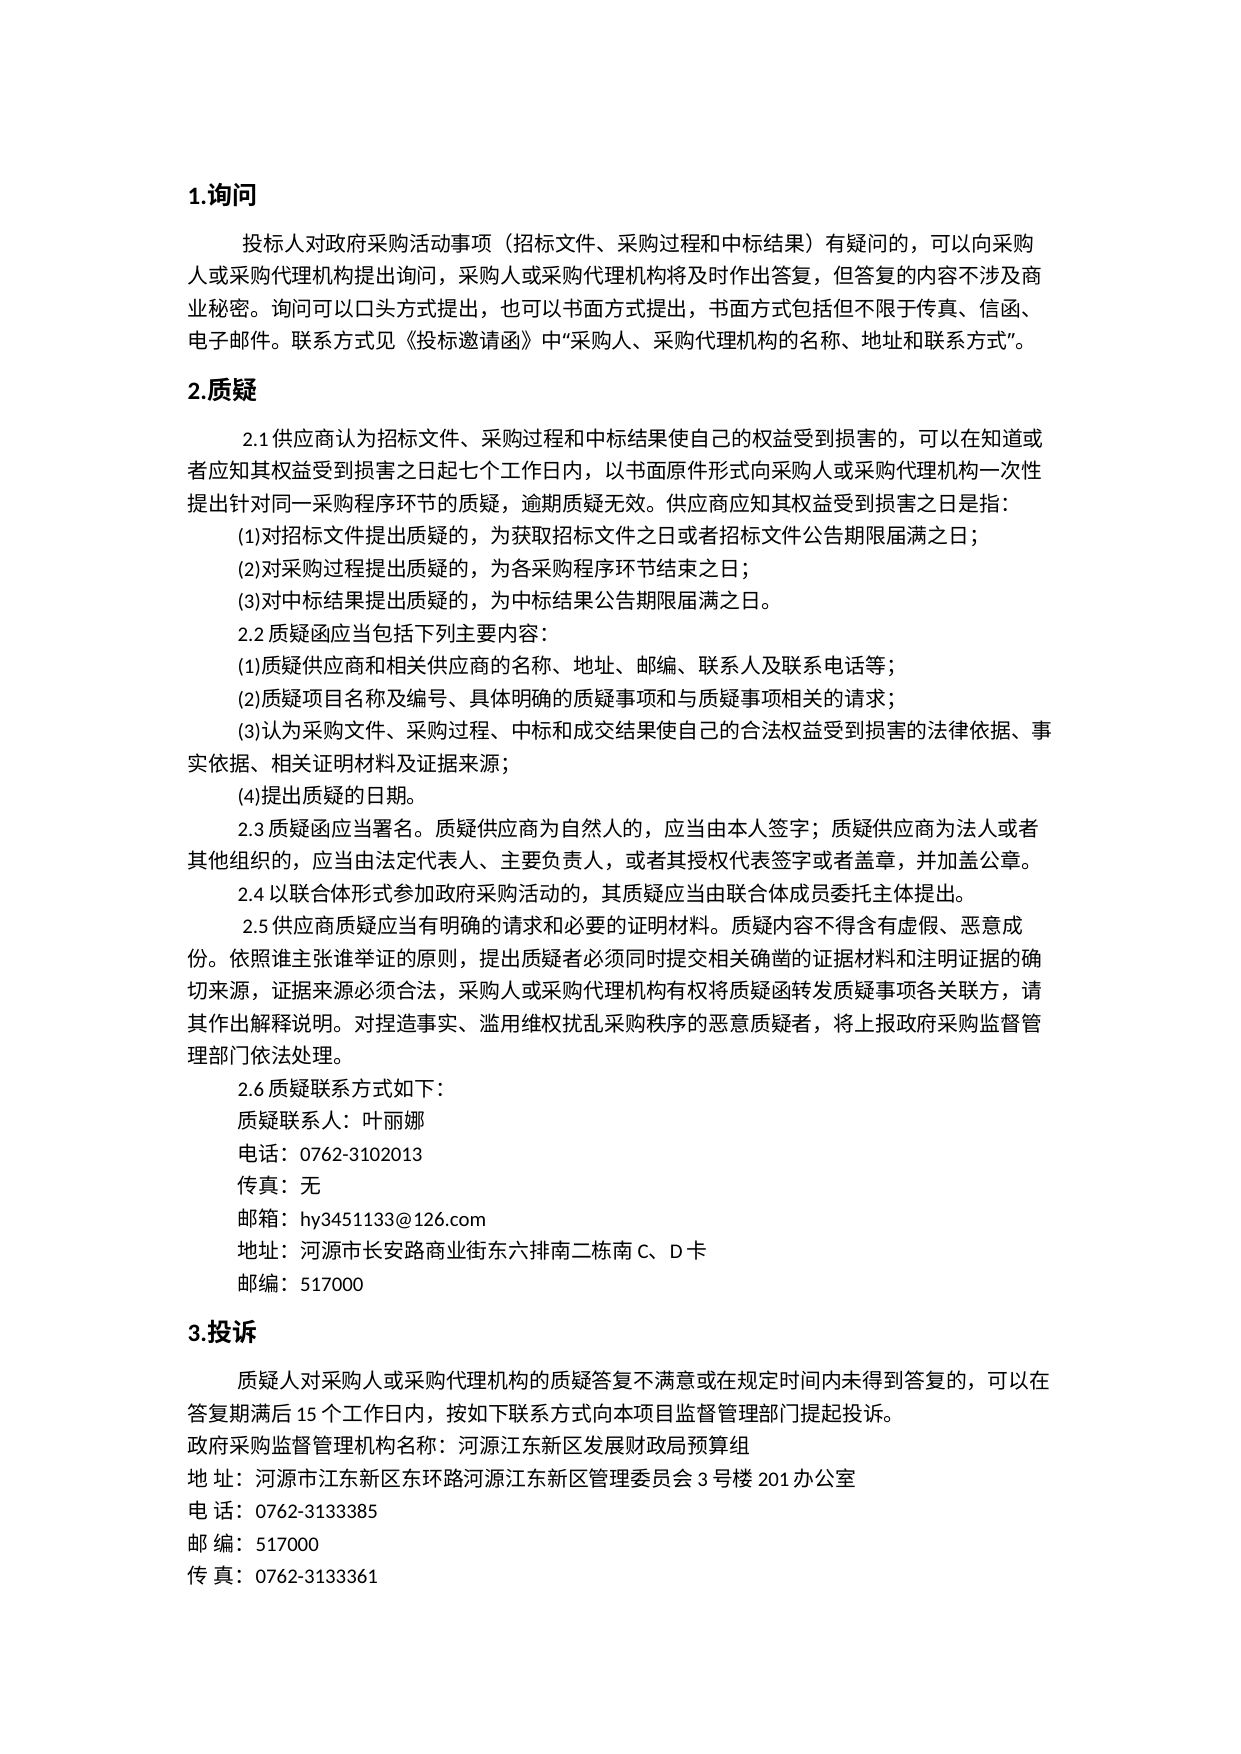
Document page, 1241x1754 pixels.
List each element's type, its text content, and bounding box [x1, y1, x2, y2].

text 3.投诉 [187, 1299, 1053, 1364]
text (2)质疑项目名称及编号、具体明确的质疑事项和与质疑事项相关的请求； [187, 682, 1053, 714]
text (3)对中标结果提出质疑的，为中标结果公告期限届满之日。 [187, 584, 1053, 617]
text 邮 编：517000 [187, 1527, 1053, 1559]
text 电话：0762-3102013 [187, 1137, 1053, 1169]
text 电 话：0762-3133385 [187, 1494, 1053, 1527]
text 质疑联系人：叶丽娜 [187, 1104, 1053, 1137]
text 政府采购监督管理机构名称：河源江东新区发展财政局预算组 [187, 1429, 1053, 1462]
text 邮箱：hy3451133@126.com [187, 1202, 1053, 1234]
text (4)提出质疑的日期。 [187, 779, 1053, 812]
text 传 真：0762-3133361 [187, 1559, 1053, 1592]
text 邮编：517000 [187, 1267, 1053, 1299]
text 地 址：河源市江东新区东环路河源江东新区管理委员会3号楼201办公室 [187, 1462, 1053, 1494]
text 2.2质疑函应当包括下列主要内容： [187, 617, 1053, 649]
text 传真：无 [187, 1169, 1053, 1202]
text 1.询问 [187, 162, 1053, 227]
text 2.1供应商认为招标文件、采购过程和中标结果使自己的权益受到损害的，可以在知道或者应知其权益受到损害之日起七个工作日内，以书面原件形式向采购人或采购代理机构一次性提出针对同一采购程序环节的质疑，逾期质疑无效。供应商应知其权益受到损害之日是指： [187, 422, 1053, 519]
text (1)对招标文件提出质疑的，为获取招标文件之日或者招标文件公告期限届满之日； [187, 519, 1053, 552]
text 2.5供应商质疑应当有明确的请求和必要的证明材料。质疑内容不得含有虚假、恶意成份。依照谁主张谁举证的原则，提出质疑者必须同时提交相关确凿的证据材料和注明证据的确切来源，证据来源必须合法，采购人或采购代理机构有权将质疑函转发质疑事项各关联方，请其作出解释说明。对捏造事实、滥用维权扰乱采购秩序的恶意质疑者，将上报政府采购监督管理部门依法处理。 [187, 909, 1053, 1072]
text 2.质疑 [187, 357, 1053, 422]
text (1)质疑供应商和相关供应商的名称、地址、邮编、联系人及联系电话等； [187, 649, 1053, 682]
text 质疑人对采购人或采购代理机构的质疑答复不满意或在规定时间内未得到答复的，可以在答复期满后15个工作日内，按如下联系方式向本项目监督管理部门提起投诉。 [187, 1364, 1053, 1429]
text 2.6质疑联系方式如下： [187, 1072, 1053, 1104]
text 投标人对政府采购活动事项（招标文件、采购过程和中标结果）有疑问的，可以向采购人或采购代理机构提出询问，采购人或采购代理机构将及时作出答复，但答复的内容不涉及商业秘密。询问可以口头方式提出，也可以书面方式提出，书面方式包括但不限于传真、信函、电子邮件。联系方式见《投标邀请函》中“采购人、采购代理机构的名称、地址和联系方式”。 [187, 227, 1053, 357]
text 2.4以联合体形式参加政府采购活动的，其质疑应当由联合体成员委托主体提出。 [187, 877, 1053, 909]
text (3)认为采购文件、采购过程、中标和成交结果使自己的合法权益受到损害的法律依据、事实依据、相关证明材料及证据来源； [187, 714, 1053, 779]
text 2.3 质疑函应当署名。质疑供应商为自然人的，应当由本人签字；质疑供应商为法人或者其他组织的，应当由法定代表人、主要负责人，或者其授权代表签字或者盖章，并加盖公章。 [187, 812, 1053, 877]
text (2)对采购过程提出质疑的，为各采购程序环节结束之日； [187, 552, 1053, 584]
text 地址：河源市长安路商业街东六排南二栋南C、D卡 [187, 1234, 1053, 1267]
